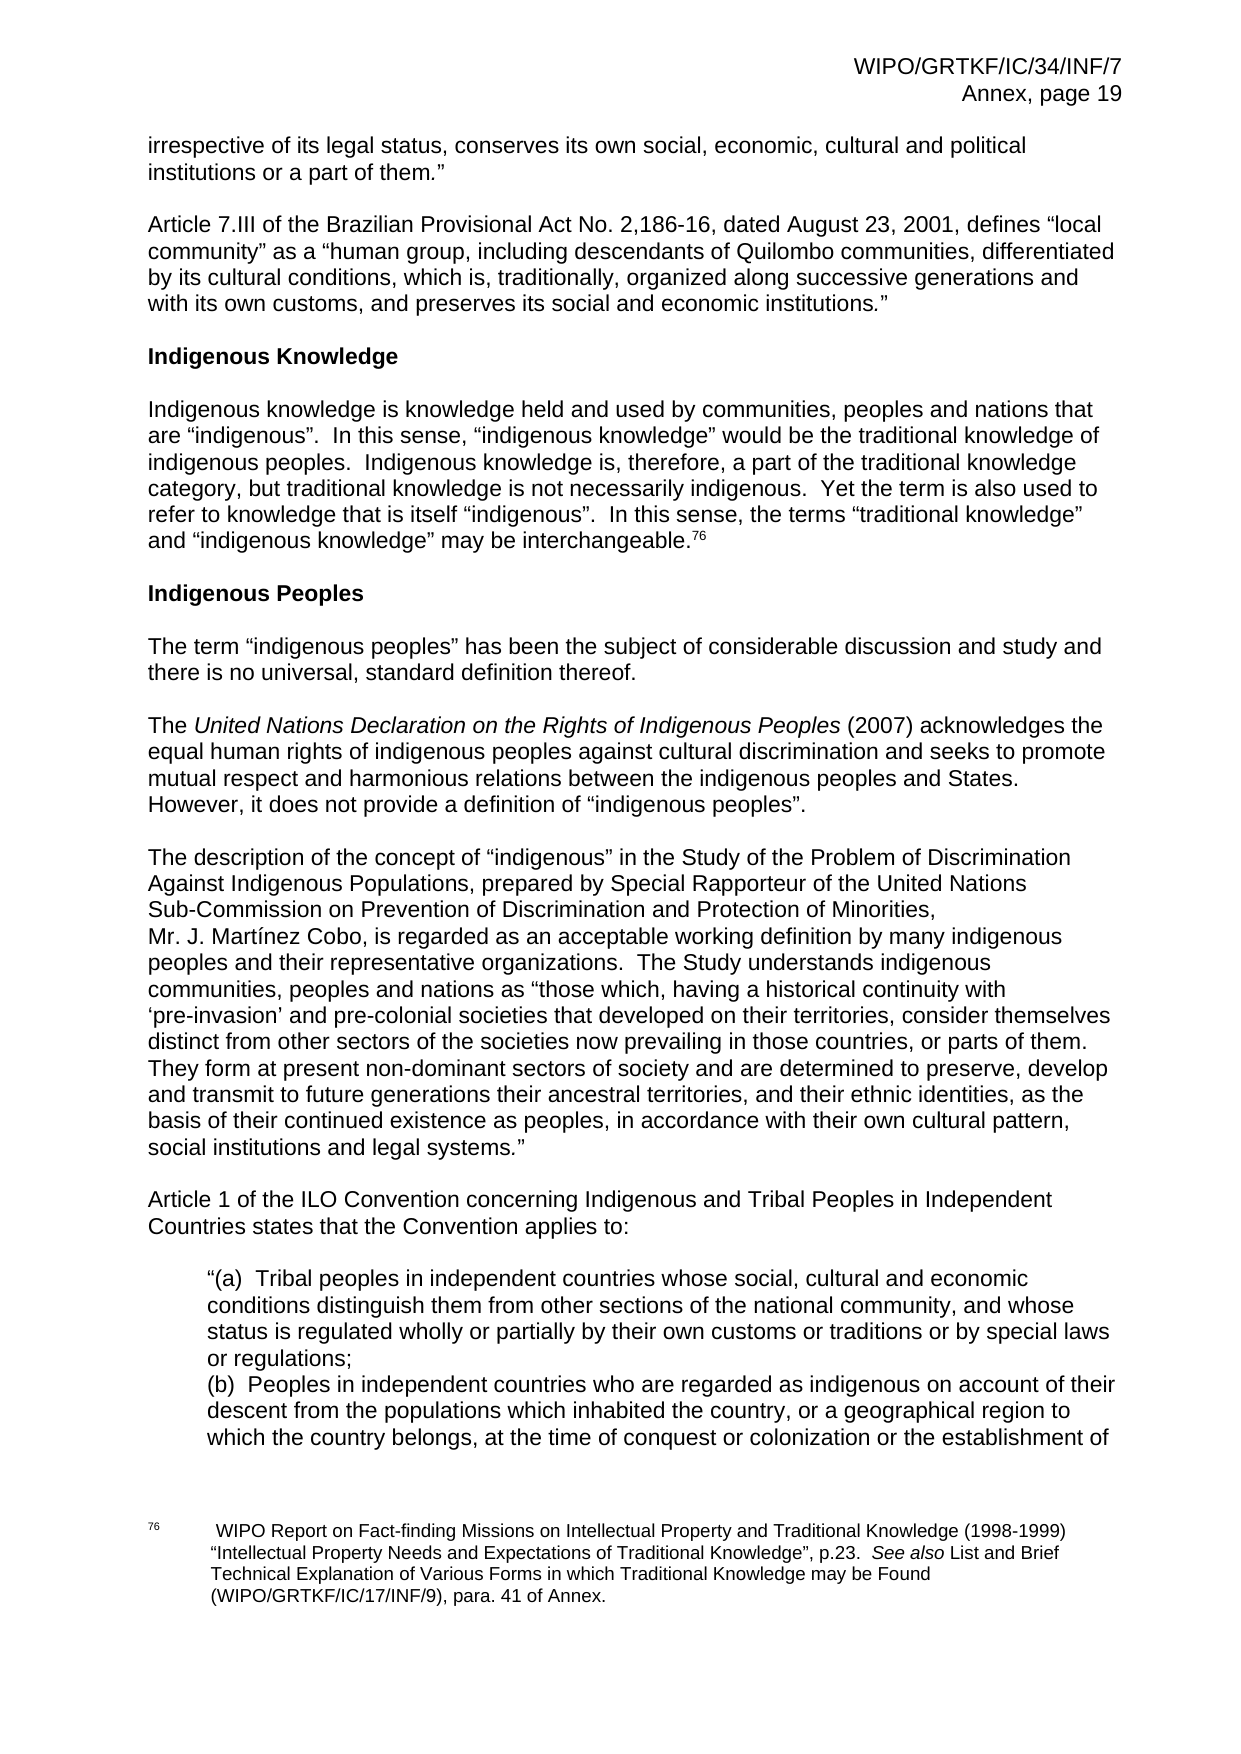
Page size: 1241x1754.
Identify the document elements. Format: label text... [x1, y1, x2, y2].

text The term “indigenous peoples” has been the subject of considerable discussion and study and there is no universal, standard definition thereof. [148, 633, 1122, 686]
text “(a) Tribal peoples in independent countries whose social, cultural and economic conditions distinguish them from other sections of the national community, and whose status is regulated wholly or partially by their own customs or traditions or by special laws or regulations; [207, 1265, 1122, 1371]
text The United Nations Declaration on the Rights of Indigenous Peoples (2007) acknowledges the equal human rights of indigenous peoples against cultural discrimination and seeks to promote mutual respect and harmonious relations between the indigenous peoples and States. However, it does not provide a definition of “indigenous peoples”. [148, 712, 1122, 817]
text Indigenous Knowledge [148, 343, 1122, 369]
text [148, 132, 1122, 185]
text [207, 1371, 1122, 1450]
text Article 7.III of the Brazilian Provisional Act No. 2,186-16, dated August 23, 2001, defines “local community” as a “human group, including descendants of Quilombo communities, differentiated by its cultural conditions, which is, traditionally, organized along successive generations and with its own customs, and preserves its social and economic institutions.” [148, 211, 1122, 317]
text Indigenous Peoples [148, 580, 1122, 607]
text The description of the concept of “indigenous” in the Study of the Problem of Discrimination Against Indigenous Populations, prepared by Special Rapporteur of the United Nations Sub-Commission on Prevention of Discrimination and Protection of Minorities, Mr. J. Martínez Cobo, is regarded as an acceptable working definition by many indigenous peoples and their representative organizations. The Study understands indigenous communities, peoples and nations as “those which, having a historical continuity with ‘pre-invasion’ and pre-colonial societies that developed on their territories, consider themselves distinct from other sectors of the societies now prevailing in those countries, or parts of them. They form at present non-dominant sectors of society and are determined to preserve, develop and transmit to future generations their ancestral territories, and their ethnic identities, as the basis of their continued existence as peoples, in accordance with their own cultural pattern, social institutions and legal systems.” [148, 844, 1122, 1160]
text Article 1 of the ILO Convention concerning Indigenous and Tribal Peoples in Independent Countries states that the Convention applies to: [148, 1186, 1122, 1239]
text Indigenous knowledge is knowledge held and used by communities, peoples and nations that are “indigenous”. In this sense, “indigenous knowledge” would be the traditional knowledge of indigenous peoples. Indigenous knowledge is, therefore, a part of the traditional knowledge category, but traditional knowledge is not necessarily indigenous. Yet the term is also used to refer to knowledge that is itself “indigenous”. In this sense the terms “traditional knowledge” and “indigenous knowledge” may be interchangeable. [148, 396, 1122, 554]
